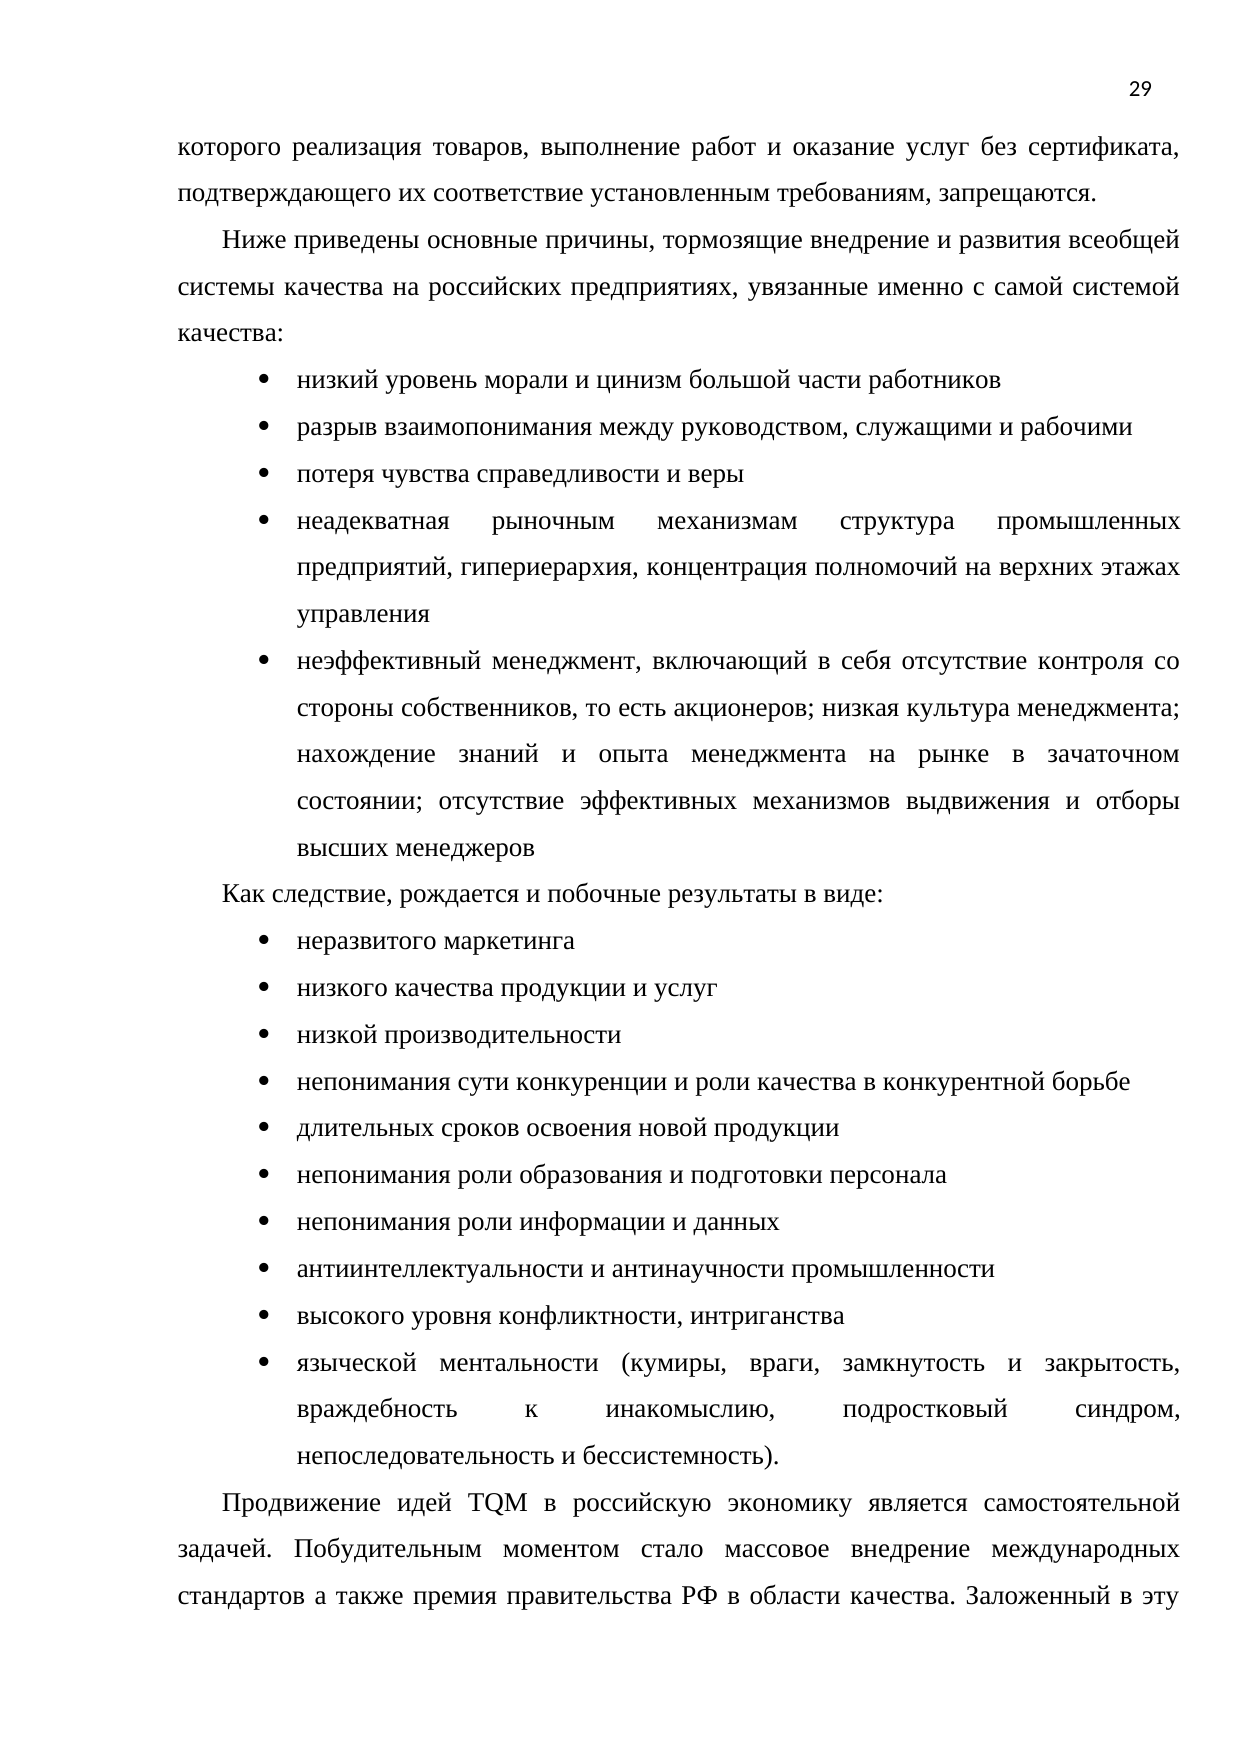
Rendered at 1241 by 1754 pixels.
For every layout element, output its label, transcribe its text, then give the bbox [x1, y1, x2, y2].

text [177, 1486, 1181, 1610]
list длительных сроков освоения новой продукции [259, 1111, 1181, 1143]
list потеря чувства справедливости и веры [259, 457, 1181, 488]
list разрыв взаимопонимания между руководством, служащими и рабочими [259, 410, 1181, 441]
list низкой производительности [259, 1018, 1181, 1049]
list непонимания сути конкуренции и роли качества в конкурентной борьбе [259, 1064, 1181, 1096]
list высокого уровня конфликтности, интриганства [259, 1299, 1181, 1330]
list низкого качества продукции и услуг [259, 971, 1181, 1002]
list антиинтеллектуальности и антинаучности промышленности [259, 1252, 1181, 1283]
list низкий уровень морали и цинизм большой части работников [259, 363, 1181, 394]
list неразвитого маркетинга [259, 924, 1181, 955]
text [177, 130, 1181, 208]
list неадекватная рыночным механизмам структура промышленных предприятий, гипериерархия, концентрация полномочий на верхних этажах управления [259, 504, 1181, 628]
list неэффективный менеджмент, включающий в себя отсутствие контроля со стороны собственников, то есть акционеров; низкая культура менеджмента; нахождение знаний и опыта менеджмента на рынке в зачаточном состоянии; отсутствие эффективных механизмов выдвижения и отборы высших менеджеров [259, 644, 1181, 862]
list языческой ментальности (кумиры, враги, замкнутость и закрытость, враждебность к инакомыслию, подростковый синдром, непоследовательность и бессистемность). [259, 1346, 1181, 1470]
text Как следствие, рождается и побочные результаты в виде: [177, 877, 1181, 908]
text Ниже приведены основные причины, тормозящие внедрение и развития всеобщей системы качества на российских предприятиях, увязанные именно с самой системой качества: [177, 223, 1181, 348]
list непонимания роли образования и подготовки персонала [259, 1158, 1181, 1189]
list непонимания роли информации и данных [259, 1205, 1181, 1236]
